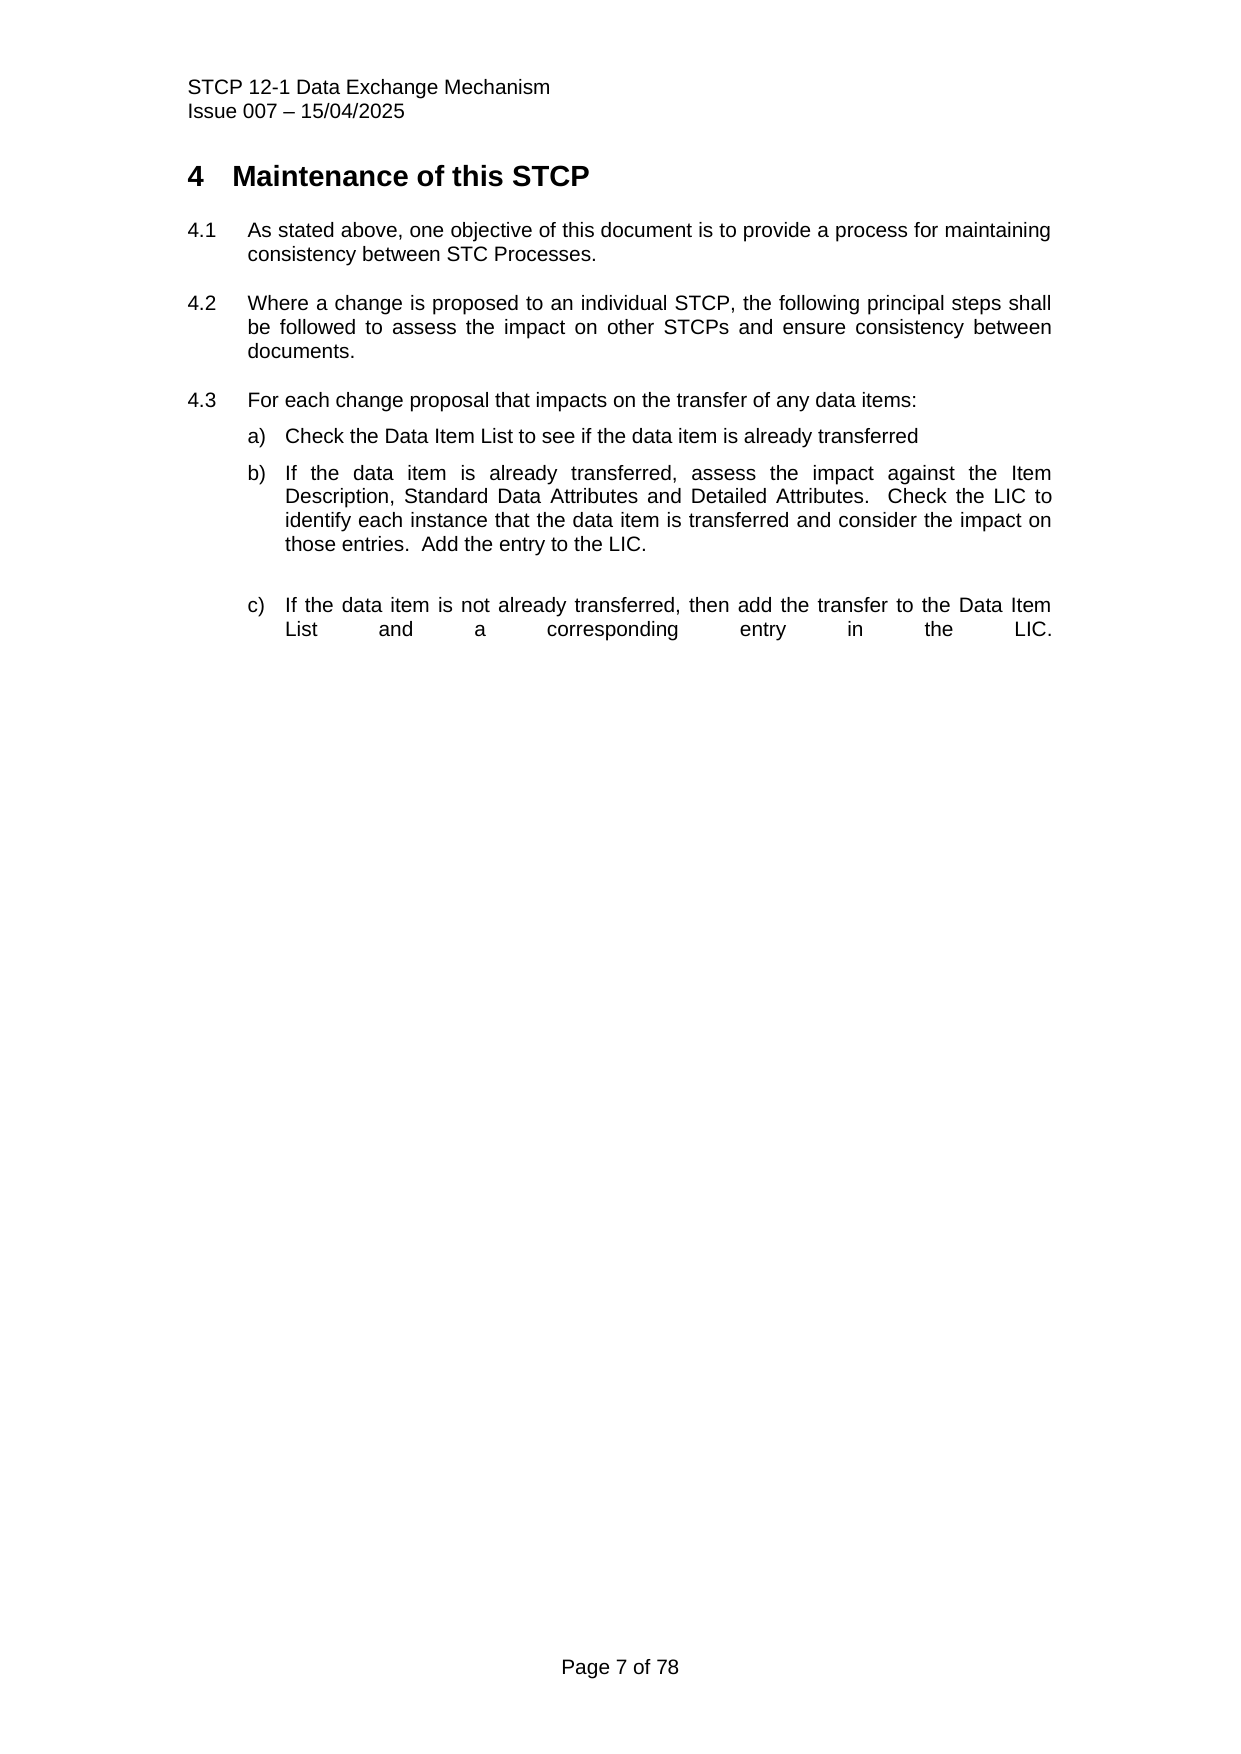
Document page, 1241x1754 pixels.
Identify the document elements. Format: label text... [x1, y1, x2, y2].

subtitle Maintenance of this STCP [187, 159, 1053, 193]
subtitle For each change proposal that impacts on the transfer of any data items: [187, 387, 1053, 411]
subtitle If the data item is not already transferred, then add the transfer to the Data Item List and a corresponding entry in the LIC. [247, 593, 1053, 665]
subtitle If the data item is already transferred, assess the impact against the Item Description, Standard Data Attributes and Detailed Attributes. Check the LIC to identify each instance that the data item is transferred and consider the impact on those entries. Add the entry to the LIC. [247, 460, 1053, 556]
subtitle Where a change is proposed to an individual STCP, the following principal steps shall be followed to assess the impact on other STCPs and ensure consistency between documents. [187, 291, 1053, 362]
subtitle As stated above, one objective of this document is to provide a process for maintaining consistency between STC Processes. [187, 218, 1053, 266]
subtitle Check the Data Item List to see if the data item is already transferred [247, 424, 1053, 448]
